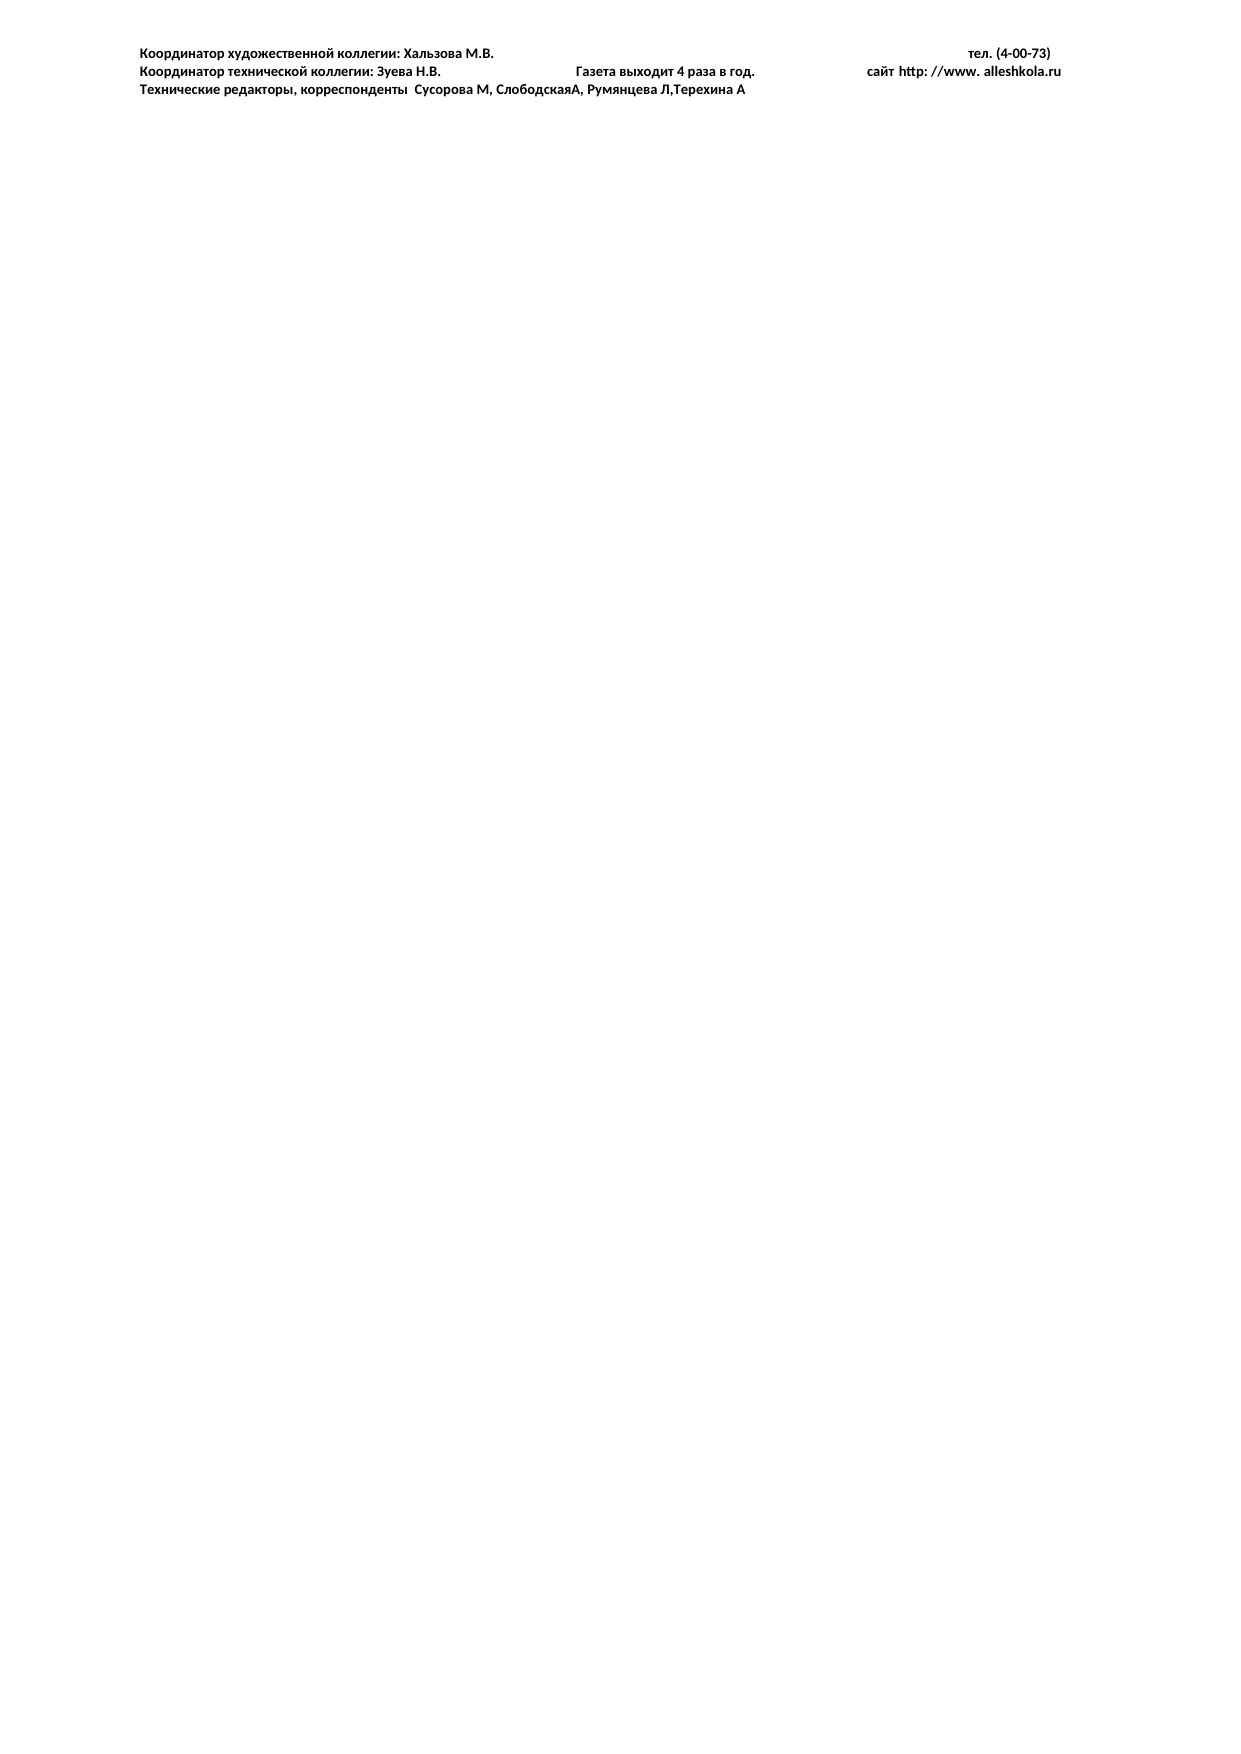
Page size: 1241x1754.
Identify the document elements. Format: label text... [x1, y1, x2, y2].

text Координатор художественной коллегии: Хальзова М.В. тел. (4-00-73) [103, 44, 1152, 62]
text Технические редакторы, корреспонденты Сусорова М, СлободскаяА, Румянцева Л,Терехина А [103, 80, 1152, 98]
text Координатор технической коллегии: Зуева Н.В. Газета выходит 4 раза в год. сайт http: //www. alleshkola.ru [103, 62, 1152, 80]
